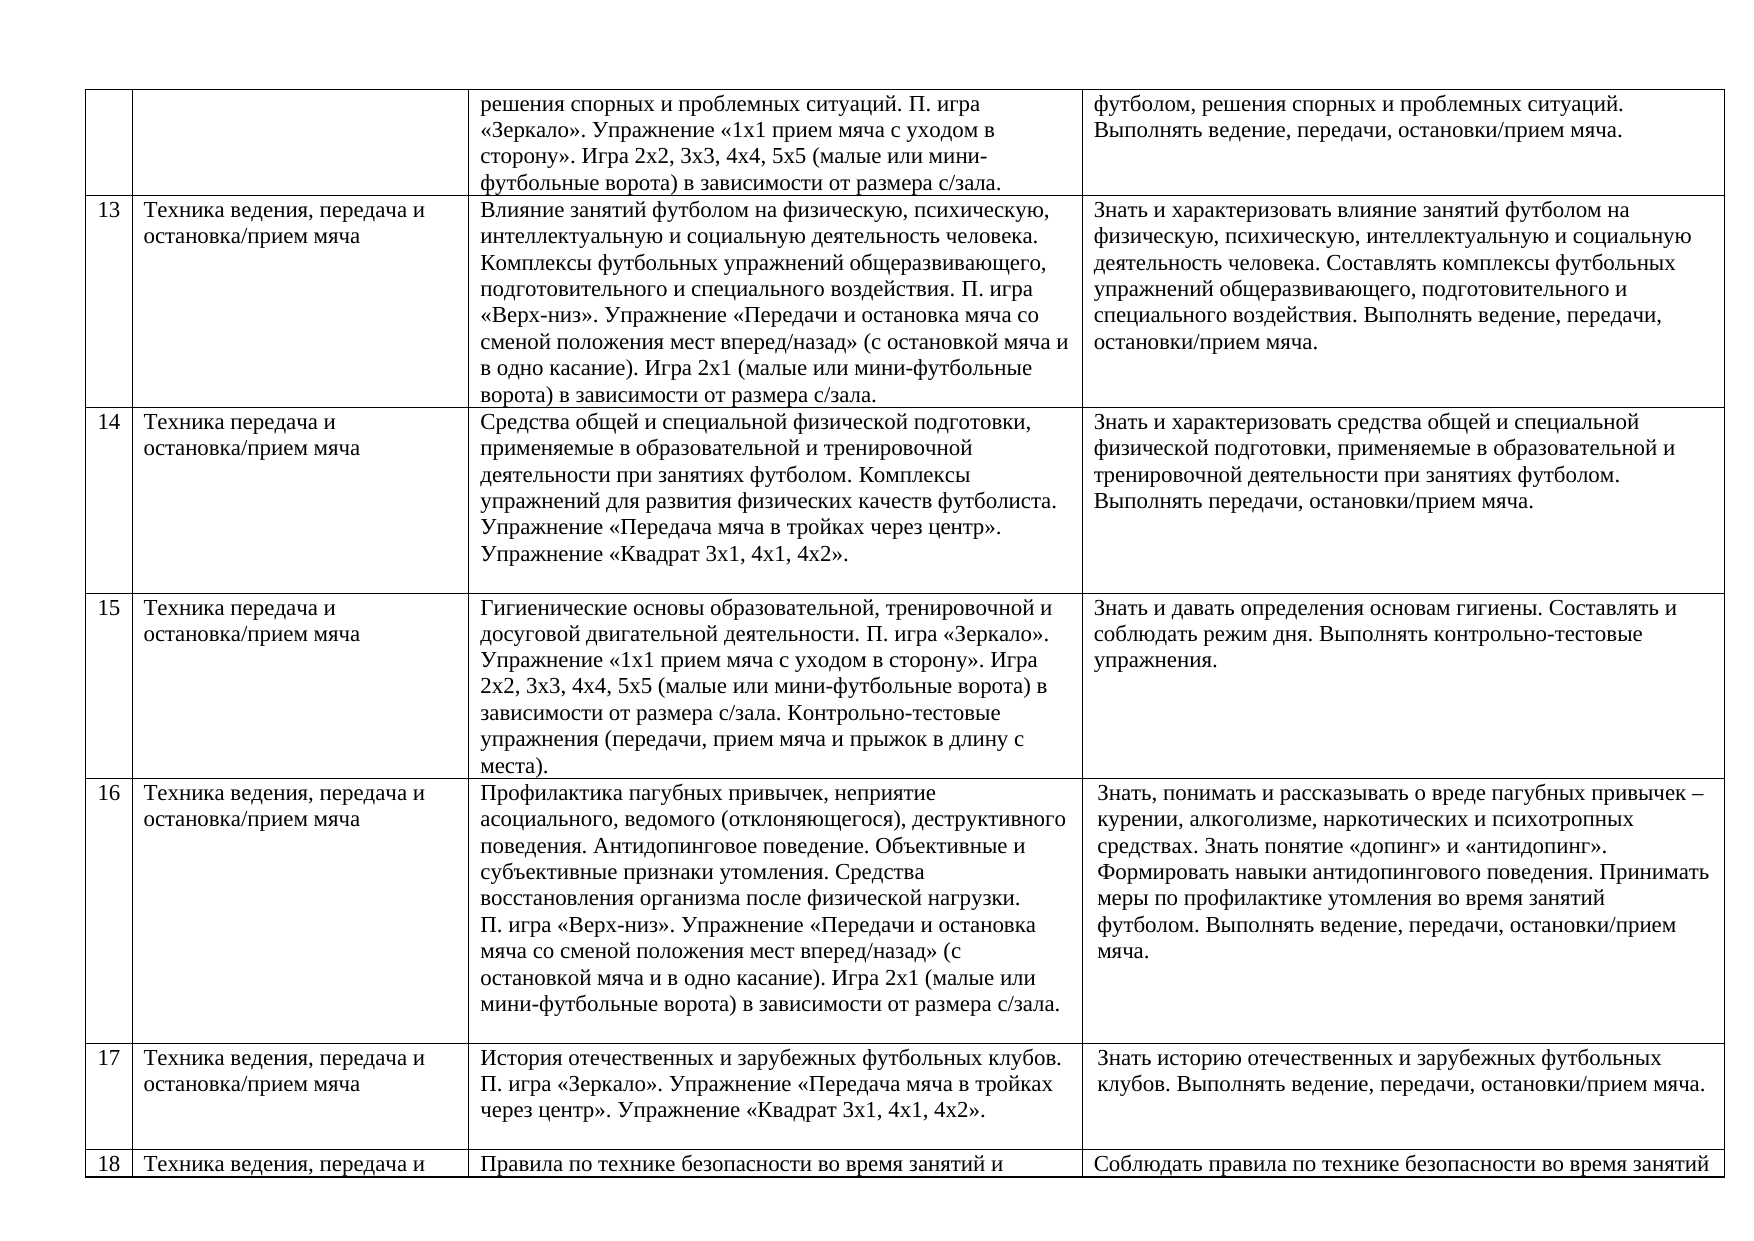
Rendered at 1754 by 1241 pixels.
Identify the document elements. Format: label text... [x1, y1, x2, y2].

table_cell 16 [86, 779, 132, 1043]
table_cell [133, 1044, 468, 1149]
table_cell Профилактика пагубных привычек, неприятие асоциального, ведомого (отклоняющегося), деструктивного поведения. Антидопинговое поведение. Объективные и субъективные признаки утомления. Средства восстановления организма после физической нагрузки. П. игра «Верх-низ». Упражнение «Передачи и остановка мяча со сменой положения мест вперед/назад» (с остановкой мяча и в одно касание). Игра 2х1 (малые или мини-футбольные ворота) в зависимости от размера с/зала. [469, 779, 1082, 1043]
table_cell Техника передача и остановка/прием мяча [133, 408, 468, 592]
table_cell 12 [86, 90, 132, 195]
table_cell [469, 1150, 1082, 1176]
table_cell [1083, 90, 1724, 195]
table_cell 13 [86, 196, 132, 407]
table_cell Техника передача и остановка/прием мяча [133, 594, 468, 778]
table_cell Знать, понимать и рассказывать о вреде пагубных привычек – курении, алкоголизме, наркотических и психотропных средствах. Знать понятие «допинг» и «антидопинг». Формировать навыки антидопингового поведения. Принимать меры по профилактике утомления во время занятий футболом. Выполнять ведение, передачи, остановки/прием мяча. [1083, 779, 1724, 1043]
table_cell Техника ведения, передача и остановка/прием мяча [133, 779, 468, 1043]
table_cell Влияние занятий футболом на физическую, психическую, интеллектуальную и социальную деятельность человека. Комплексы футбольных упражнений общеразвивающего, подготовительного и специального воздействия. П. игра «Верх-низ». Упражнение «Передачи и остановка мяча со сменой положения мест вперед/назад» (с остановкой мяча и в одно касание). Игра 2х1 (малые или мини-футбольные ворота) в зависимости от размера с/зала. [469, 196, 1082, 407]
table_cell Знать и характеризовать средства общей и специальной физической подготовки, применяемые в образовательной и тренировочной деятельности при занятиях футболом. Выполнять передачи, остановки/прием мяча. [1083, 408, 1724, 592]
table_cell 18 [86, 1150, 132, 1176]
table_cell Знать и характеризовать влияние занятий футболом на физическую, психическую, интеллектуальную и социальную деятельность человека. Составлять комплексы футбольных упражнений общеразвивающего, подготовительного и специального воздействия. Выполнять ведение, передачи, остановки/прием мяча. [1083, 196, 1724, 407]
table_cell 14 [86, 408, 132, 592]
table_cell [133, 90, 468, 195]
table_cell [133, 1150, 468, 1176]
table_cell 17 [86, 1044, 132, 1149]
table_cell Техника ведения, передача и остановка/прием мяча [133, 196, 468, 407]
table_cell История отечественных и зарубежных футбольных клубов. П. игра «Зеркало». Упражнение «Передача мяча в тройках через центр». Упражнение «Квадрат 3х1, 4х1, 4х2». [469, 1044, 1082, 1149]
table_cell 15 [86, 594, 132, 778]
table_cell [1083, 1150, 1724, 1176]
table_cell Знать и давать определения основам гигиены. Составлять и соблюдать режим дня. Выполнять контрольно-тестовые упражнения. [1083, 594, 1724, 778]
table_cell Средства общей и специальной физической подготовки, применяемые в образовательной и тренировочной деятельности при занятиях футболом. Комплексы упражнений для развития физических качеств футболиста. Упражнение «Передача мяча в тройках через центр». Упражнение «Квадрат 3х1, 4х1, 4х2». [469, 408, 1082, 592]
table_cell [469, 90, 1082, 195]
table_cell Гигиенические основы образовательной, тренировочной и досуговой двигательной деятельности. П. игра «Зеркало». Упражнение «1х1 прием мяча с уходом в сторону». Игра 2х2, 3х3, 4х4, 5х5 (малые или мини-футбольные ворота) в зависимости от размера с/зала. Контрольно-тестовые упражнения (передачи, прием мяча и прыжок в длину с места). [469, 594, 1082, 778]
table_cell Знать историю отечественных и зарубежных футбольных клубов. Выполнять ведение, передачи, остановки/прием мяча. [1083, 1044, 1724, 1149]
